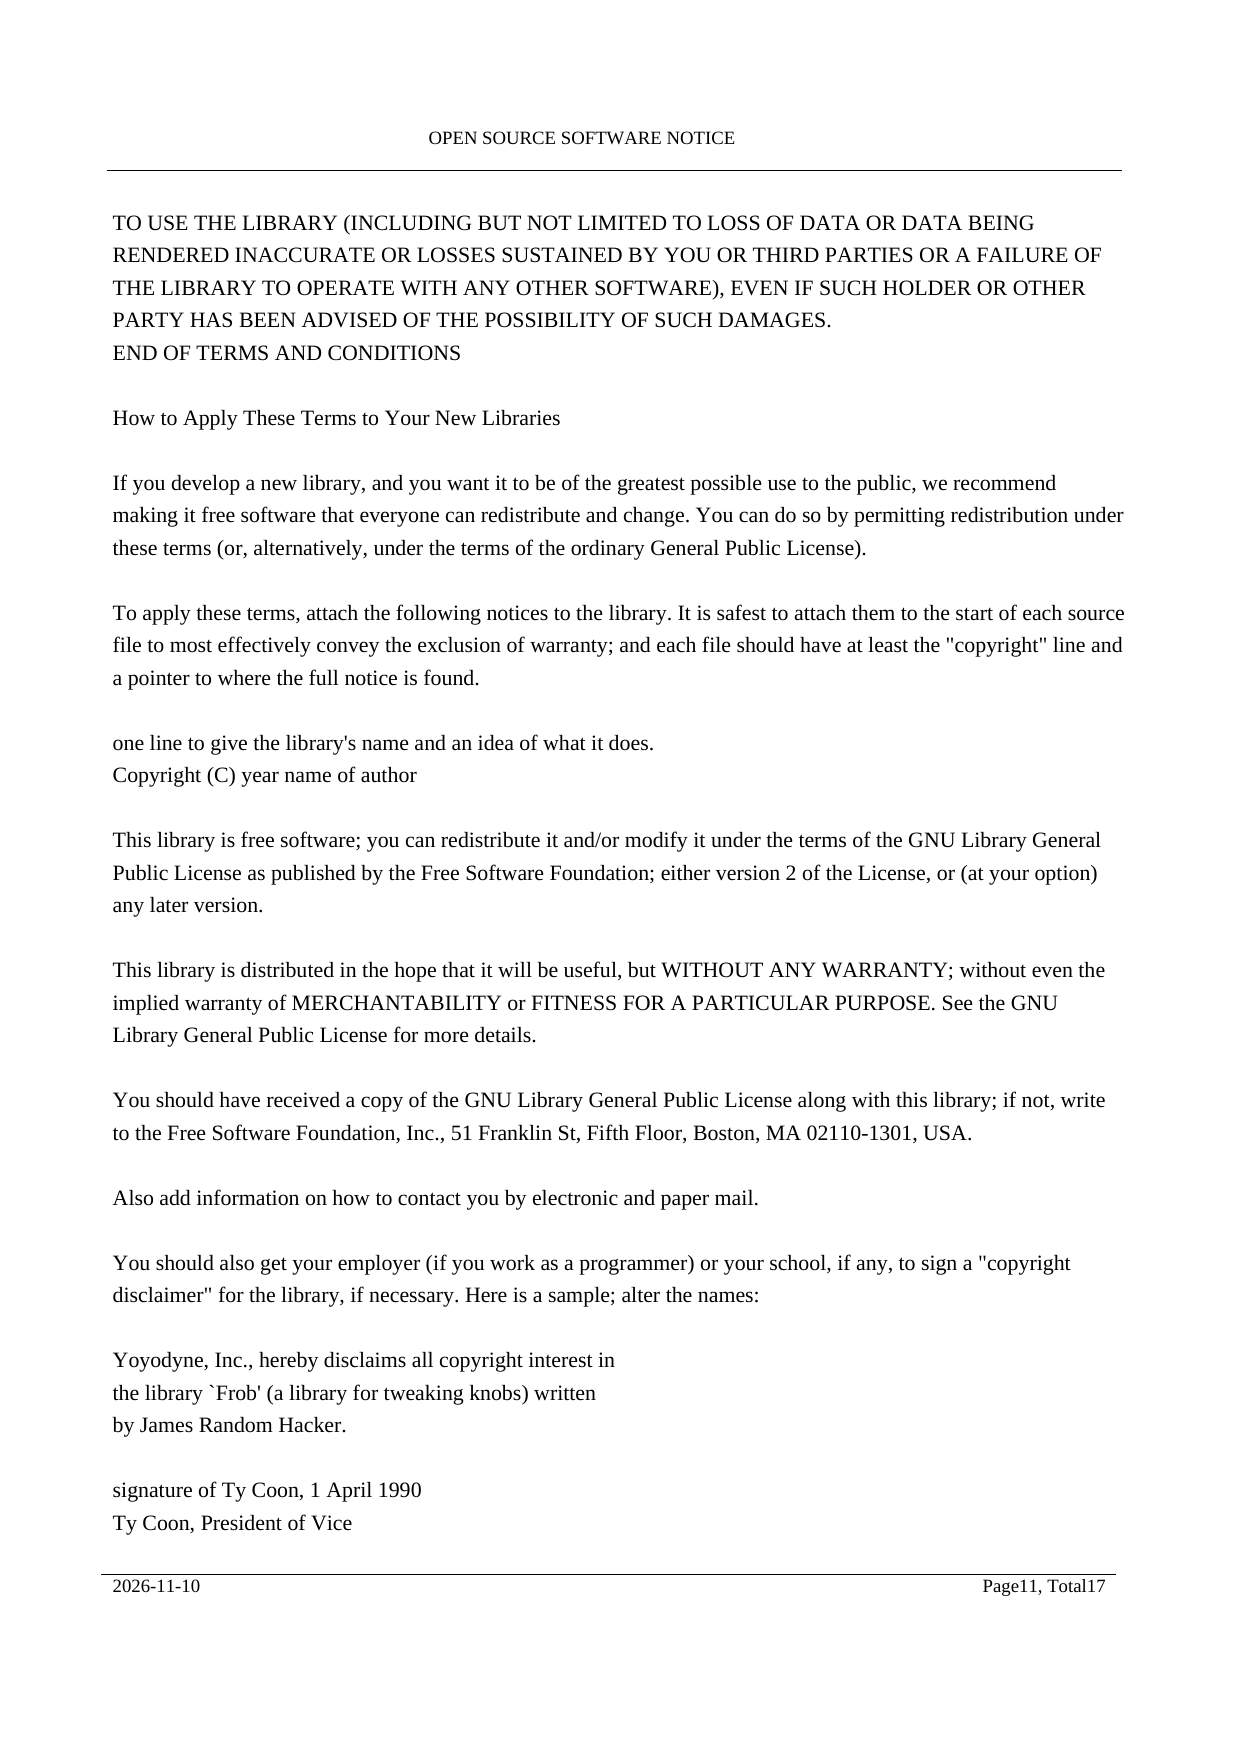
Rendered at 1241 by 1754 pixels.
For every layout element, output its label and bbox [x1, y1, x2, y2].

text [112, 206, 1128, 1539]
